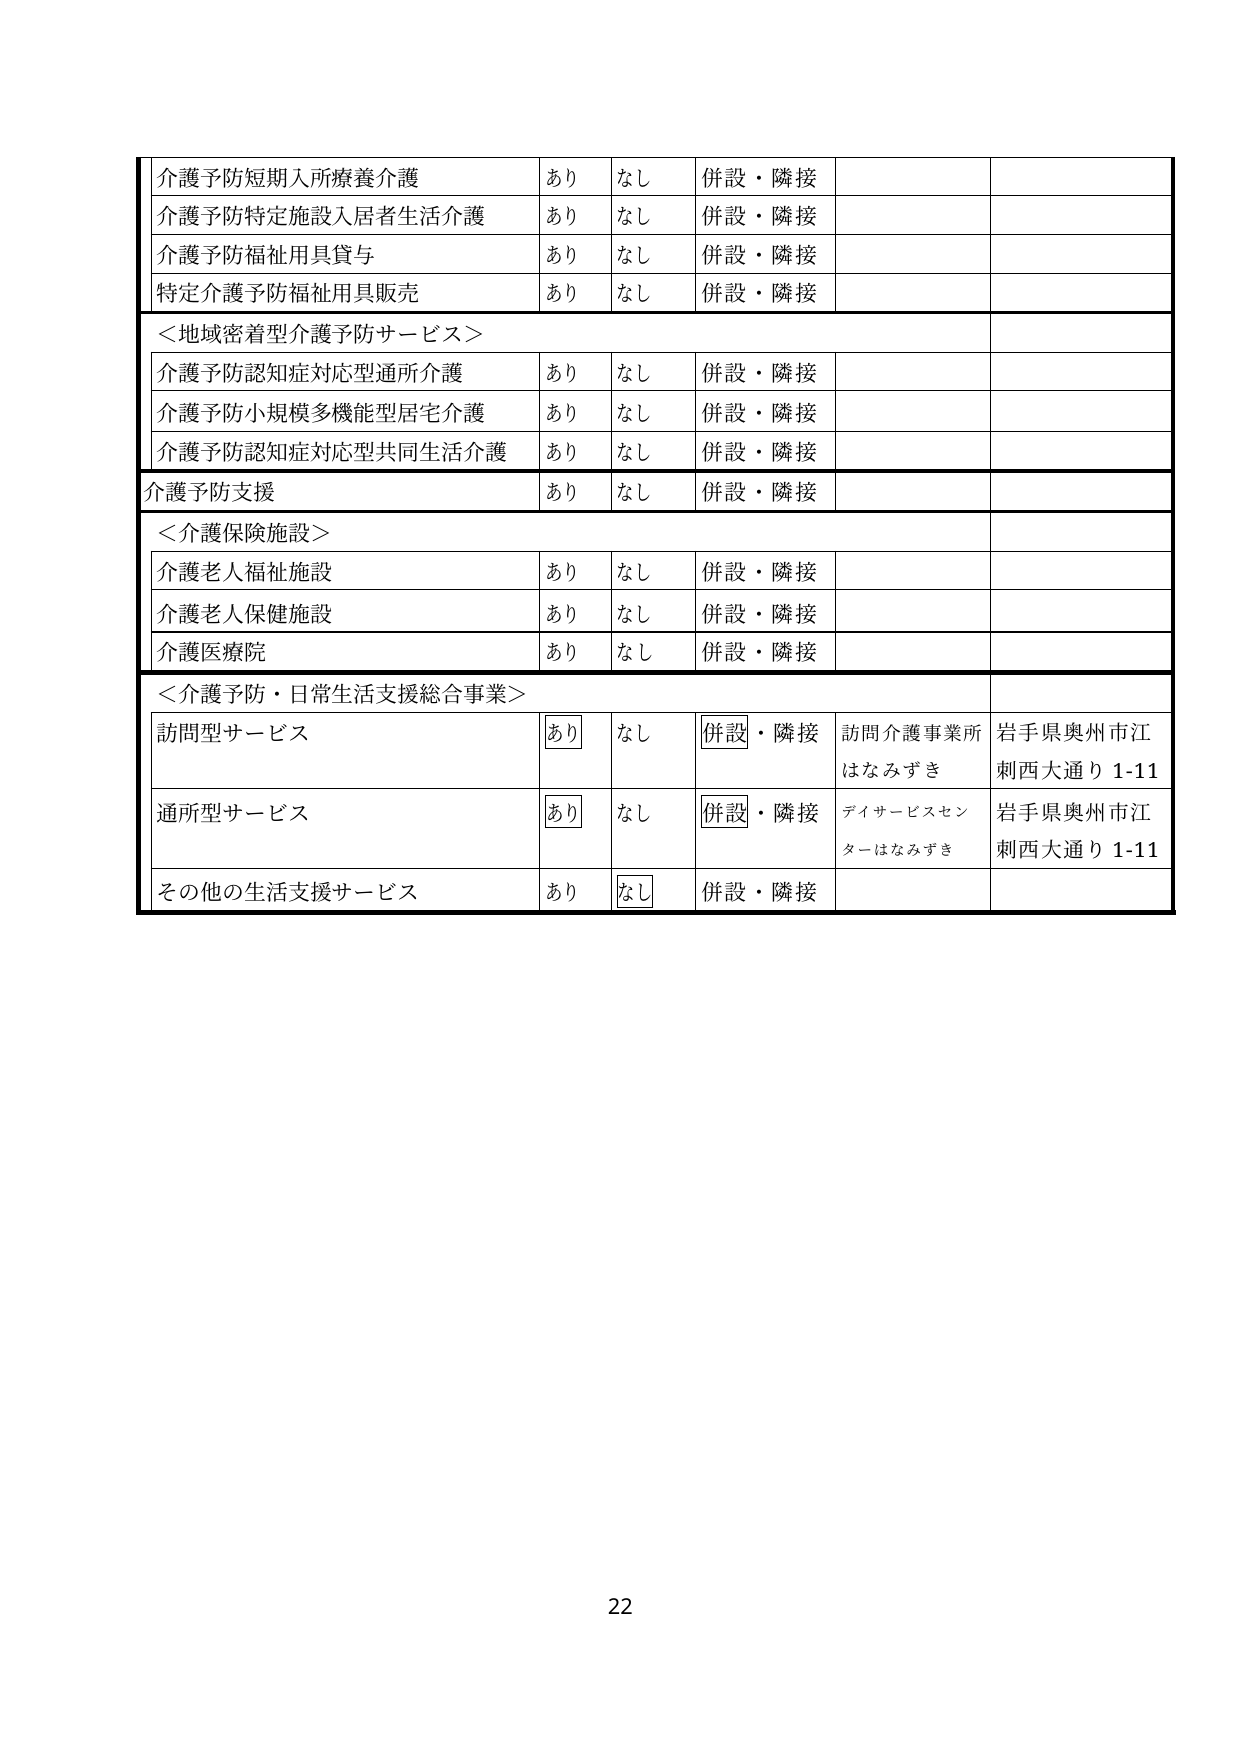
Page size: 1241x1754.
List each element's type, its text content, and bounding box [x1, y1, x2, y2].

table_cell あり [540, 590, 611, 631]
table_cell 通所型サービス [152, 789, 539, 868]
table_cell 訪問介護事業所はなみずき [836, 713, 990, 788]
table_cell [836, 274, 990, 311]
table_cell あり [540, 713, 611, 788]
table_cell あり [540, 353, 611, 390]
table_cell [991, 235, 1171, 272]
table_cell 介護予防支援 [141, 473, 539, 510]
table_cell 併設・隣接 [696, 552, 835, 589]
table_cell あり [540, 158, 611, 195]
table_cell 併設・隣接 [696, 432, 835, 469]
table_cell 介護予防認知症対応型通所介護 [152, 353, 539, 390]
table_cell [991, 274, 1171, 311]
table_cell デイサービスセンターはなみずき [836, 789, 990, 868]
table_cell 介護予防認知症対応型共同生活介護 [152, 432, 539, 469]
table_cell 介護医療院 [152, 633, 539, 670]
table_cell 介護予防小規模多機能型居宅介護 [152, 391, 539, 431]
table_cell 訪問型サービス [152, 713, 539, 788]
table_cell [991, 869, 1171, 910]
table_cell 併設・隣接 [696, 196, 835, 234]
table_cell [991, 196, 1171, 234]
table_cell [141, 675, 151, 712]
table_cell あり [540, 552, 611, 589]
table_cell 介護予防短期入所療養介護 [152, 158, 539, 195]
table_cell 併設・隣接 [696, 633, 835, 670]
table_cell ＜介護保険施設＞ [151, 513, 990, 551]
table_cell 併設・隣接 [696, 158, 835, 195]
table_cell あり [540, 633, 611, 670]
table_cell あり [540, 789, 611, 868]
table_cell [836, 869, 990, 910]
table_cell その他の生活支援サービス [152, 869, 539, 910]
table_cell [141, 551, 151, 670]
table_cell 併設・隣接 [696, 391, 835, 431]
table_cell [836, 235, 990, 272]
table_cell 岩手県奥州市江刺西大通り1-11 [991, 713, 1171, 788]
table_cell [991, 633, 1171, 670]
table_cell [991, 473, 1171, 510]
table_cell 介護予防特定施設入居者生活介護 [152, 196, 539, 234]
table_cell なし [612, 869, 695, 910]
table_cell あり [540, 432, 611, 469]
table_cell なし [612, 391, 695, 431]
table_cell あり [540, 196, 611, 234]
table_cell [836, 552, 990, 589]
table_cell なし [612, 789, 695, 868]
table_cell [836, 633, 990, 670]
table_cell [836, 590, 990, 631]
table_cell [141, 513, 151, 551]
table_cell ＜地域密着型介護予防サービス＞ [151, 314, 990, 352]
table_cell [991, 391, 1171, 431]
table_cell なし [612, 432, 695, 469]
table_cell [836, 432, 990, 469]
table_cell 併設・隣接 [696, 274, 835, 311]
table_cell あり [540, 869, 611, 910]
table_cell 併設・隣接 [696, 869, 835, 910]
table_cell [991, 432, 1171, 469]
table_cell [991, 552, 1171, 589]
table_cell なし [612, 633, 695, 670]
table_cell [836, 353, 990, 390]
table_cell 併設・隣接 [696, 590, 835, 631]
table_cell なし [612, 274, 695, 311]
table_cell あり [540, 473, 611, 510]
table_cell [836, 158, 990, 195]
table_cell なし [612, 590, 695, 631]
table_cell [836, 391, 990, 431]
table_cell なし [612, 473, 695, 510]
table_cell なし [612, 713, 695, 788]
table_cell 併設・隣接 [696, 235, 835, 272]
table_cell なし [612, 552, 695, 589]
table_cell [836, 196, 990, 234]
table_cell [836, 473, 990, 510]
table_cell [991, 590, 1171, 631]
table_cell [141, 352, 151, 469]
table_cell なし [612, 353, 695, 390]
table_cell あり [540, 391, 611, 431]
table_cell あり [540, 235, 611, 272]
table_cell 岩手県奥州市江刺西大通り1-11 [991, 789, 1171, 868]
table_cell [141, 314, 151, 352]
table_cell [991, 513, 1171, 551]
table_cell 介護老人保健施設 [152, 590, 539, 631]
table_cell 併設・隣接 [696, 789, 835, 868]
table_cell [991, 314, 1171, 352]
table_cell なし [612, 235, 695, 272]
table_cell 特定介護予防福祉用具販売 [152, 274, 539, 311]
table_cell なし [612, 196, 695, 234]
table_cell [141, 712, 151, 910]
table_cell なし [612, 158, 695, 195]
table_cell [991, 353, 1171, 390]
table_cell ＜介護予防・日常生活支援総合事業＞ [151, 675, 990, 712]
table_cell [991, 675, 1171, 712]
table_cell 併設・隣接 [696, 473, 835, 510]
table_cell 介護予防福祉用具貸与 [152, 235, 539, 272]
table_cell あり [540, 274, 611, 311]
table_cell 併設・隣接 [696, 353, 835, 390]
table_cell 併設・隣接 [696, 713, 835, 788]
table_cell [991, 158, 1171, 195]
table_cell 介護老人福祉施設 [152, 552, 539, 589]
